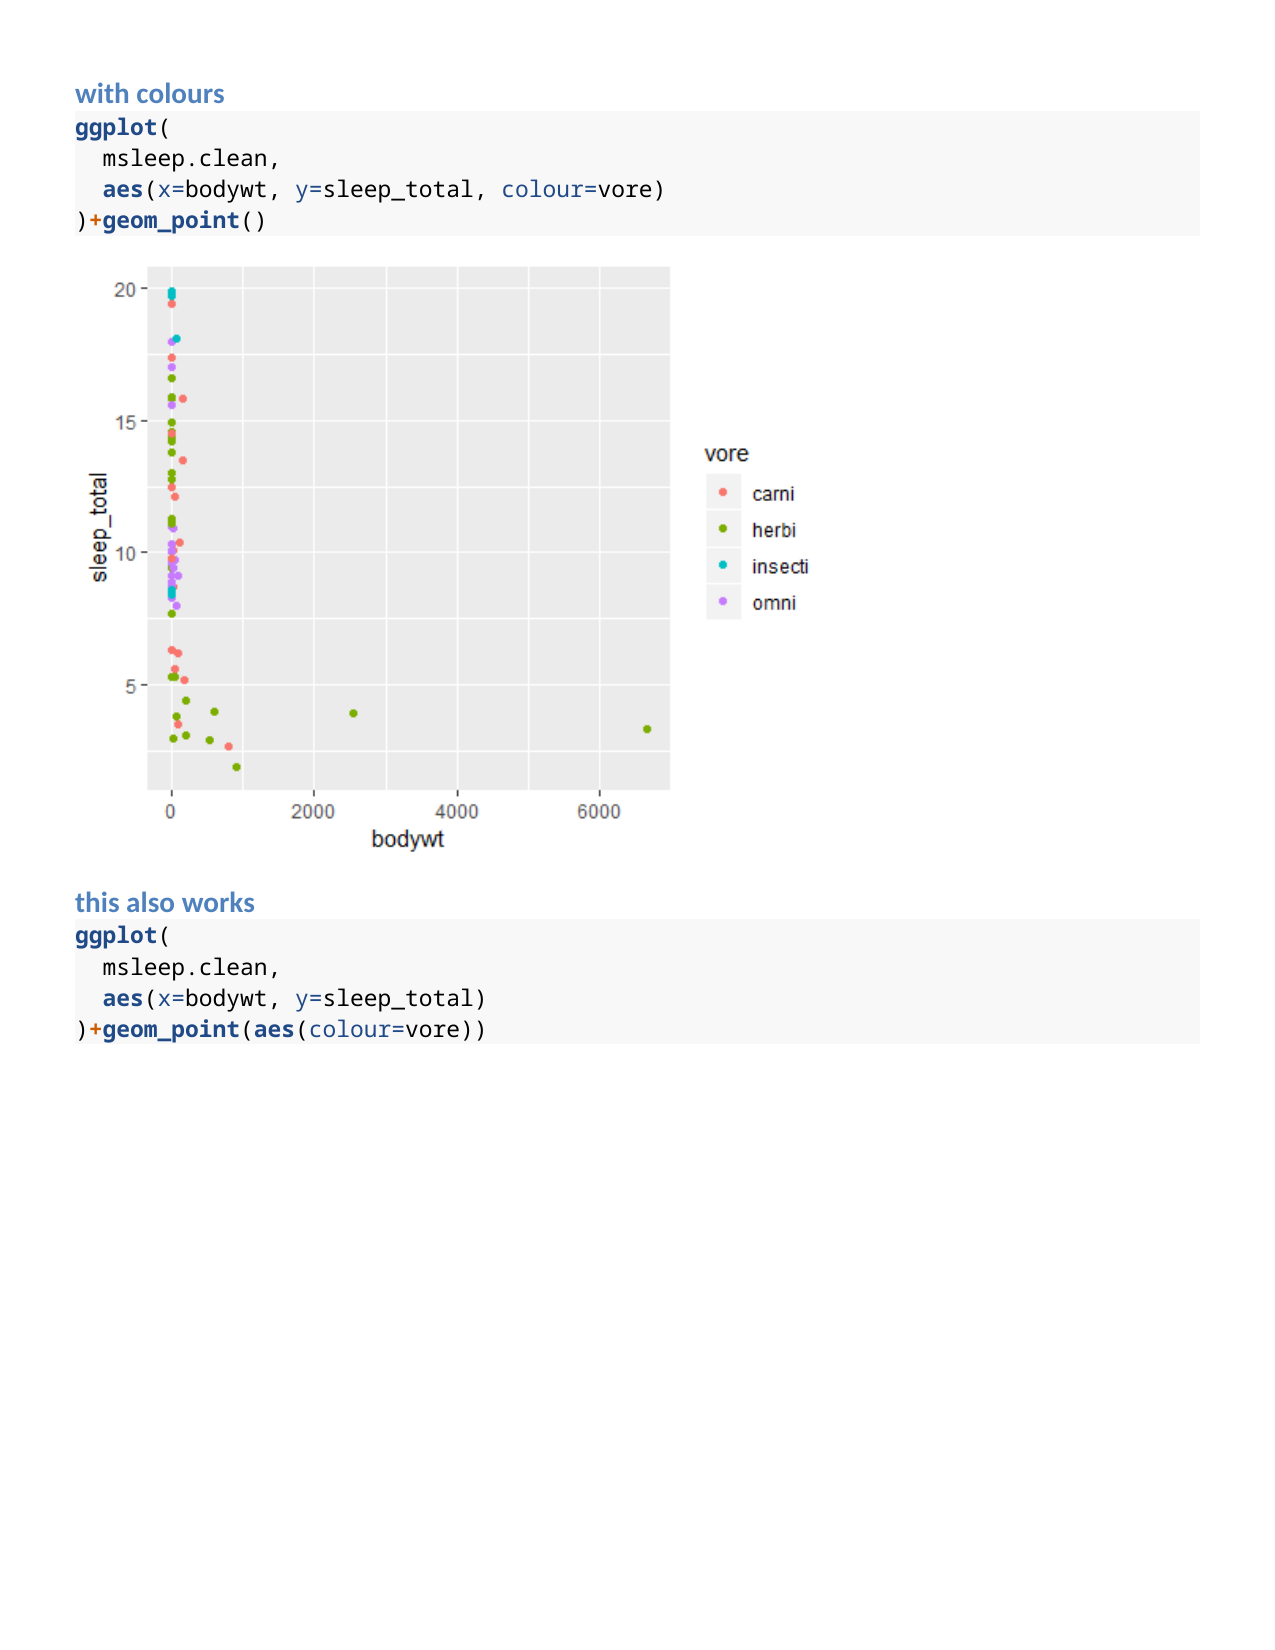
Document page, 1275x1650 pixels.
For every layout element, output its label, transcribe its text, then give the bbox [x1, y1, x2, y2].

text ggplot( msleep.clean, aes(x=bodywt, y=sleep_total) )+geom_point(aes(colour=vore)) [171, 919, 1200, 1044]
subtitle with colours [75, 75, 1200, 111]
text ggplot( msleep.clean, aes(x=bodywt, y=sleep_total, colour=vore) )+geom_point() [171, 111, 1200, 236]
subtitle this also works [75, 884, 1200, 919]
picture [75, 256, 833, 863]
